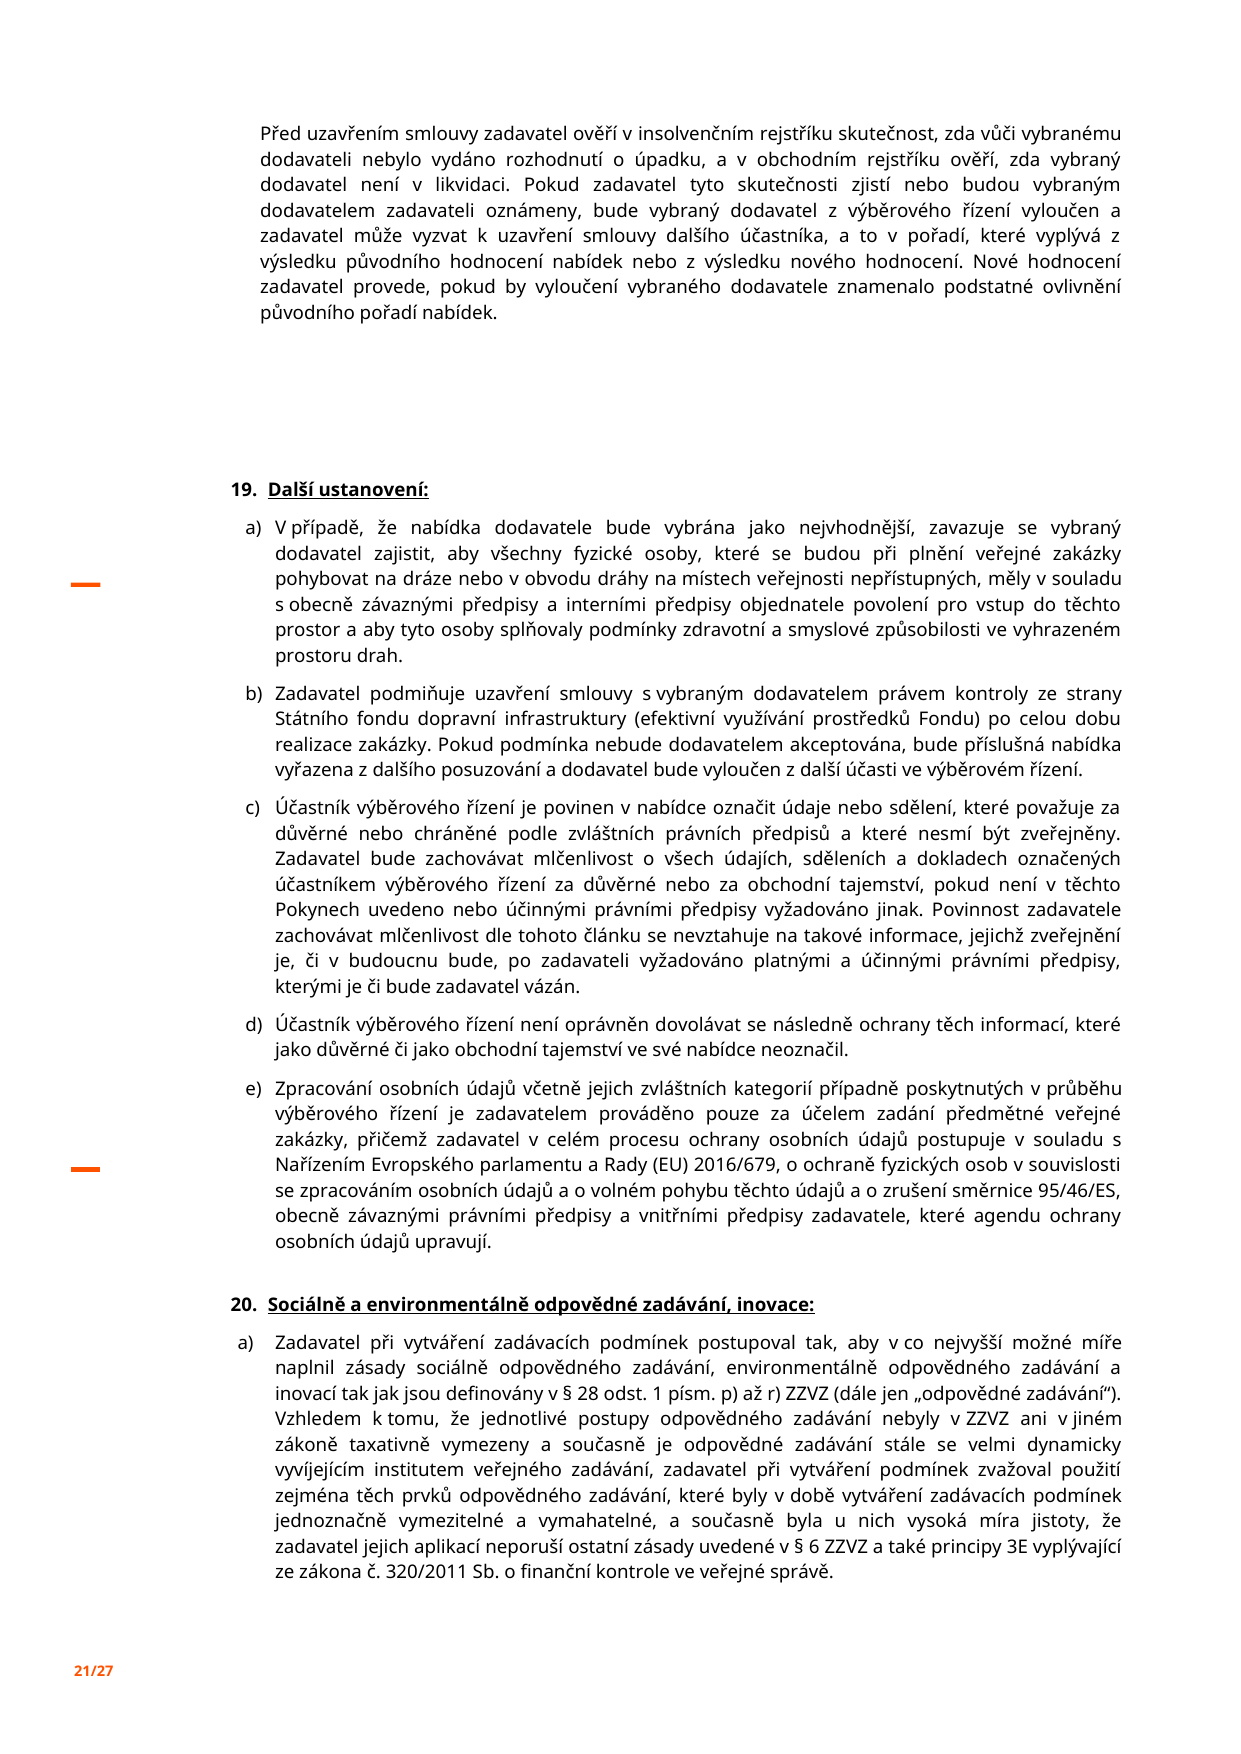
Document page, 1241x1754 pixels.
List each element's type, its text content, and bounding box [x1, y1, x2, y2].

list Účastník výběrového řízení je povinen v nabídce označit údaje nebo sdělení, které považuje za důvěrné nebo chráněné podle zvláštních právních předpisů a které nesmí být zveřejněny. Zadavatel bude zachovávat mlčenlivost o všech údajích, sděleních a dokladech označených účastníkem výběrového řízení za důvěrné nebo za obchodní tajemství, pokud není v těchto Pokynech uvedeno nebo účinnými právními předpisy vyžadováno jinak. Povinnost zadavatele zachovávat mlčenlivost dle tohoto článku se nevztahuje na takové informace, jejichž zveřejnění je, či v budoucnu bude, po zadavateli vyžadováno platnými a účinnými právními předpisy, kterými je či bude zadavatel vázán. [245, 794, 1122, 999]
list Zadavatel podmiňuje uzavření smlouvy s vybraným dodavatelem právem kontroly ze strany Státního fondu dopravní infrastruktury (efektivní využívání prostředků Fondu) po celou dobu realizace zakázky. Pokud podmínka nebude dodavatelem akceptována, bude příslušná nabídka vyřazena z dalšího posuzování a dodavatel bude vyloučen z další účasti ve výběrovém řízení. [245, 680, 1122, 782]
text Před uzavřením smlouvy zadavatel ověří v insolvenčním rejstříku skutečnost, zda vůči vybranému dodavateli nebylo vydáno rozhodnutí o úpadku, a v obchodním rejstříku ověří, zda vybraný dodavatel není v likvidaci. Pokud zadavatel tyto skutečnosti zjistí nebo budou vybraným dodavatelem zadavateli oznámeny, bude vybraný dodavatel z výběrového řízení vyloučen a zadavatel může vyzvat k uzavření smlouvy dalšího účastníka, a to v pořadí, které vyplývá z výsledku původního hodnocení nabídek nebo z výsledku nového hodnocení. Nové hodnocení zadavatel provede, pokud by vyloučení vybraného dodavatele znamenalo podstatné ovlivnění původního pořadí nabídek. [260, 121, 1122, 325]
list Další ustanovení: [230, 476, 1122, 502]
list Účastník výběrového řízení není oprávněn dovolávat se následně ochrany těch informací, které jako důvěrné či jako obchodní tajemství ve své nabídce neoznačil. [245, 1011, 1122, 1062]
list Sociálně a environmentálně odpovědné zadávání, inovace: [230, 1291, 1122, 1316]
list Zpracování osobních údajů včetně jejich zvláštních kategorií případně poskytnutých v průběhu výběrového řízení je zadavatelem prováděno pouze za účelem zadání předmětné veřejné zakázky, přičemž zadavatel v celém procesu ochrany osobních údajů postupuje v souladu s Nařízením Evropského parlamentu a Rady (EU) 2016/679, o ochraně fyzických osob v souvislosti se zpracováním osobních údajů a o volném pohybu těchto údajů a o zrušení směrnice 95/46/ES, obecně závaznými právními předpisy a vnitřními předpisy zadavatele, které agendu ochrany osobních údajů upravují. [245, 1075, 1122, 1253]
list V případě, že nabídka dodavatele bude vybrána jako nejvhodnější, zavazuje se vybraný dodavatel zajistit, aby všechny fyzické osoby, které se budou při plnění veřejné zakázky pohybovat na dráze nebo v obvodu dráhy na místech veřejnosti nepřístupných, měly v souladu s obecně závaznými předpisy a interními předpisy objednatele povolení pro vstup do těchto prostor a aby tyto osoby splňovaly podmínky zdravotní a smyslové způsobilosti ve vyhrazeném prostoru drah. [245, 514, 1122, 667]
list Zadavatel při vytváření zadávacích podmínek postupoval tak, aby v co nejvyšší možné míře naplnil zásady sociálně odpovědného zadávání, environmentálně odpovědného zadávání a inovací tak jak jsou definovány v § 28 odst. 1 písm. p) až r) ZZVZ (dále jen „odpovědné zadávání“). Vzhledem k tomu, že jednotlivé postupy odpovědného zadávání nebyly v ZZVZ ani v jiném zákoně taxativně vymezeny a současně je odpovědné zadávání stále se velmi dynamicky vyvíjejícím institutem veřejného zadávání, zadavatel při vytváření podmínek zvažoval použití zejména těch prvků odpovědného zadávání, které byly v době vytváření zadávacích podmínek jednoznačně vymezitelné a vymahatelné, a současně byla u nich vysoká míra jistoty, že zadavatel jejich aplikací neporuší ostatní zásady uvedené v § 6 ZZVZ a také principy 3E vyplývající ze zákona č. 320/2011 Sb. o finanční kontrole ve veřejné správě. [237, 1329, 1122, 1584]
